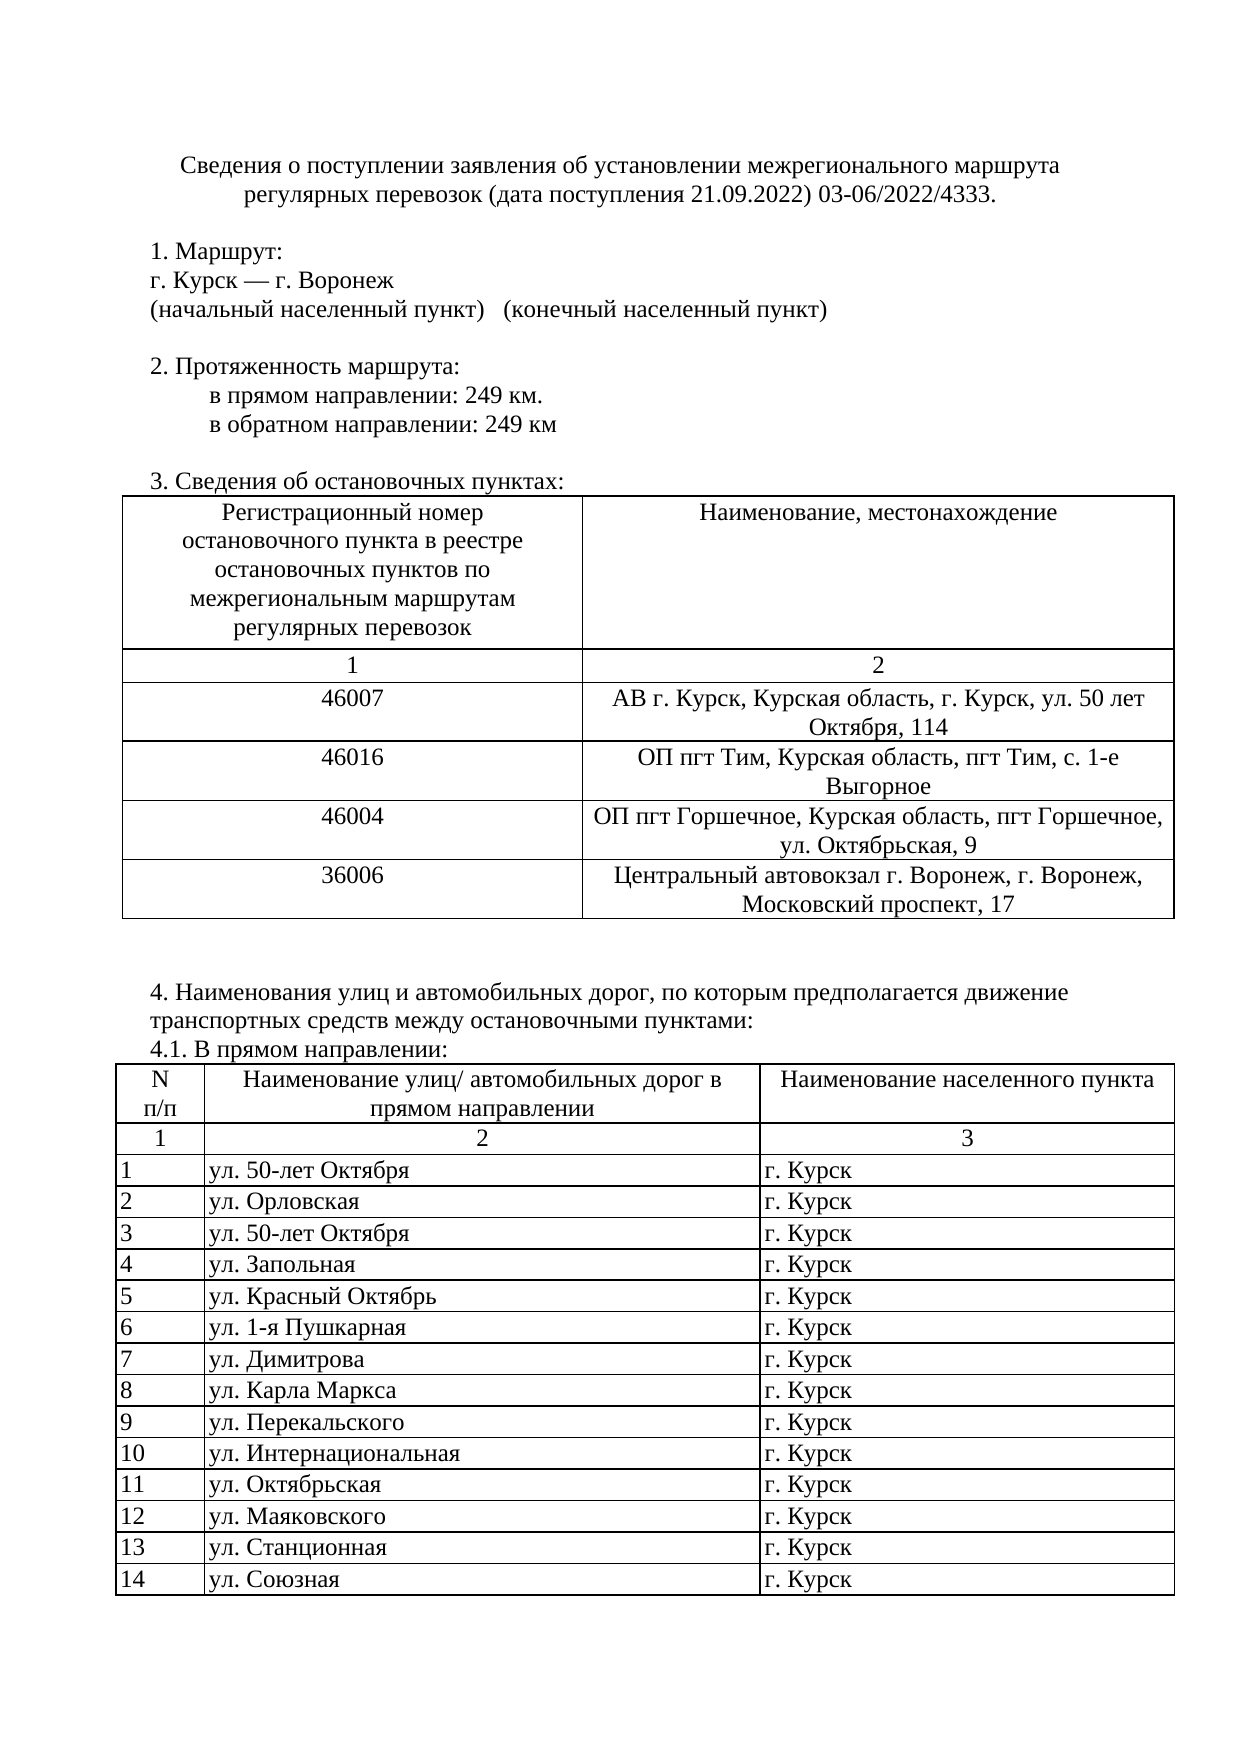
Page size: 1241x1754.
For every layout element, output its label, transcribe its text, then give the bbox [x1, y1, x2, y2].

text в прямом направлении: 249 км. [150, 380, 1090, 409]
table_cell г. Курск [761, 1470, 1174, 1499]
table_cell 1 [117, 1124, 204, 1153]
table_header Наименование населенного пункта [761, 1065, 1174, 1122]
table_cell г. Курск [761, 1312, 1174, 1342]
table_header Регистрационный номер остановочного пункта в реестре остановочных пунктов по межрегиональным маршрутам регулярных перевозок [123, 497, 582, 648]
text в обратном направлении: 249 км [150, 409, 1090, 437]
table_cell ул. Маяковского [205, 1501, 759, 1531]
text 4.1. В прямом направлении: [150, 1034, 1090, 1063]
table_cell 46016 [123, 742, 582, 799]
text Сведения о поступлении заявления об установлении межрегионального маршрута регулярных перевозок (дата поступления 21.09.2022) 03-06/2022/4333. [150, 150, 1090, 207]
table_cell ул. Союзная [205, 1564, 759, 1594]
table_cell ул. Станционная [205, 1533, 759, 1562]
table_cell ул. 50-лет Октября [205, 1155, 759, 1185]
table_cell 8 [117, 1375, 204, 1405]
table_cell г. Курск [761, 1564, 1174, 1594]
table_cell ул. Карла Маркса [205, 1375, 759, 1405]
table_cell г. Курск [761, 1407, 1174, 1437]
table_cell ОП пгт Горшечное, Курская область, пгт Горшечное, ул. Октябрьская, 9 [583, 801, 1173, 858]
table_cell 5 [117, 1281, 204, 1311]
table_cell 2 [583, 650, 1173, 681]
table_cell г. Курск [761, 1438, 1174, 1468]
table_cell г. Курск [761, 1533, 1174, 1562]
table_cell г. Курск [761, 1344, 1174, 1374]
table_cell ул. Перекальского [205, 1407, 759, 1437]
table_cell 2 [205, 1124, 759, 1153]
table_cell 1 [117, 1155, 204, 1185]
table_cell 6 [117, 1312, 204, 1342]
table_cell ул. Интернациональная [205, 1438, 759, 1468]
table_cell г. Курск [761, 1187, 1174, 1216]
table_cell ул. Орловская [205, 1187, 759, 1216]
table_cell 36006 [123, 860, 582, 918]
table_cell 12 [117, 1501, 204, 1531]
table_cell ул. Димитрова [205, 1344, 759, 1374]
text 4. Наименования улиц и автомобильных дорог, по которым предполагается движение транспортных средств между остановочными пунктами: [150, 977, 1090, 1034]
table_cell 13 [117, 1533, 204, 1562]
table_cell ул. Запольная [205, 1250, 759, 1279]
table_header N п/п [117, 1065, 204, 1122]
table_cell 4 [117, 1250, 204, 1279]
table_cell 1 [123, 650, 582, 681]
table_cell 46004 [123, 801, 582, 858]
table_cell г. Курск [761, 1250, 1174, 1279]
table_cell г. Курск [761, 1218, 1174, 1248]
table_cell 2 [117, 1187, 204, 1216]
table_cell 9 [117, 1407, 204, 1437]
table_cell ул. 50-лет Октября [205, 1218, 759, 1248]
text г. Курск — г. Воронеж [150, 265, 1090, 294]
table_header Наименование улиц/ автомобильных дорог в прямом направлении [205, 1065, 759, 1122]
table_cell 11 [117, 1470, 204, 1499]
table_cell 46007 [123, 683, 582, 740]
table_cell 10 [117, 1438, 204, 1468]
table_cell г. Курск [761, 1501, 1174, 1531]
table_cell Центральный автовокзал г. Воронеж, г. Воронеж, Московский проспект, 17 [583, 860, 1173, 918]
text 2. Протяженность маршрута: [150, 351, 1090, 380]
text 3. Сведения об остановочных пунктах: [150, 466, 1090, 495]
text 1. Маршрут: [150, 236, 1090, 265]
table_cell 7 [117, 1344, 204, 1374]
table_cell г. Курск [761, 1375, 1174, 1405]
table_cell г. Курск [761, 1155, 1174, 1185]
table_cell АВ г. Курск, Курская область, г. Курск, ул. 50 лет Октября, 114 [583, 683, 1173, 740]
table_cell ул. Красный Октябрь [205, 1281, 759, 1311]
table_cell ОП пгт Тим, Курская область, пгт Тим, с. 1-е Выгорное [583, 742, 1173, 799]
table_header Наименование, местонахождение [583, 497, 1173, 648]
table_cell ул. Октябрьская [205, 1470, 759, 1499]
table_cell 3 [117, 1218, 204, 1248]
table_cell ул. 1-я Пушкарная [205, 1312, 759, 1342]
text (начальный населенный пункт) (конечный населенный пункт) [150, 294, 1090, 322]
table_cell 3 [761, 1124, 1174, 1153]
table_cell г. Курск [761, 1281, 1174, 1311]
table_cell 14 [117, 1564, 204, 1594]
